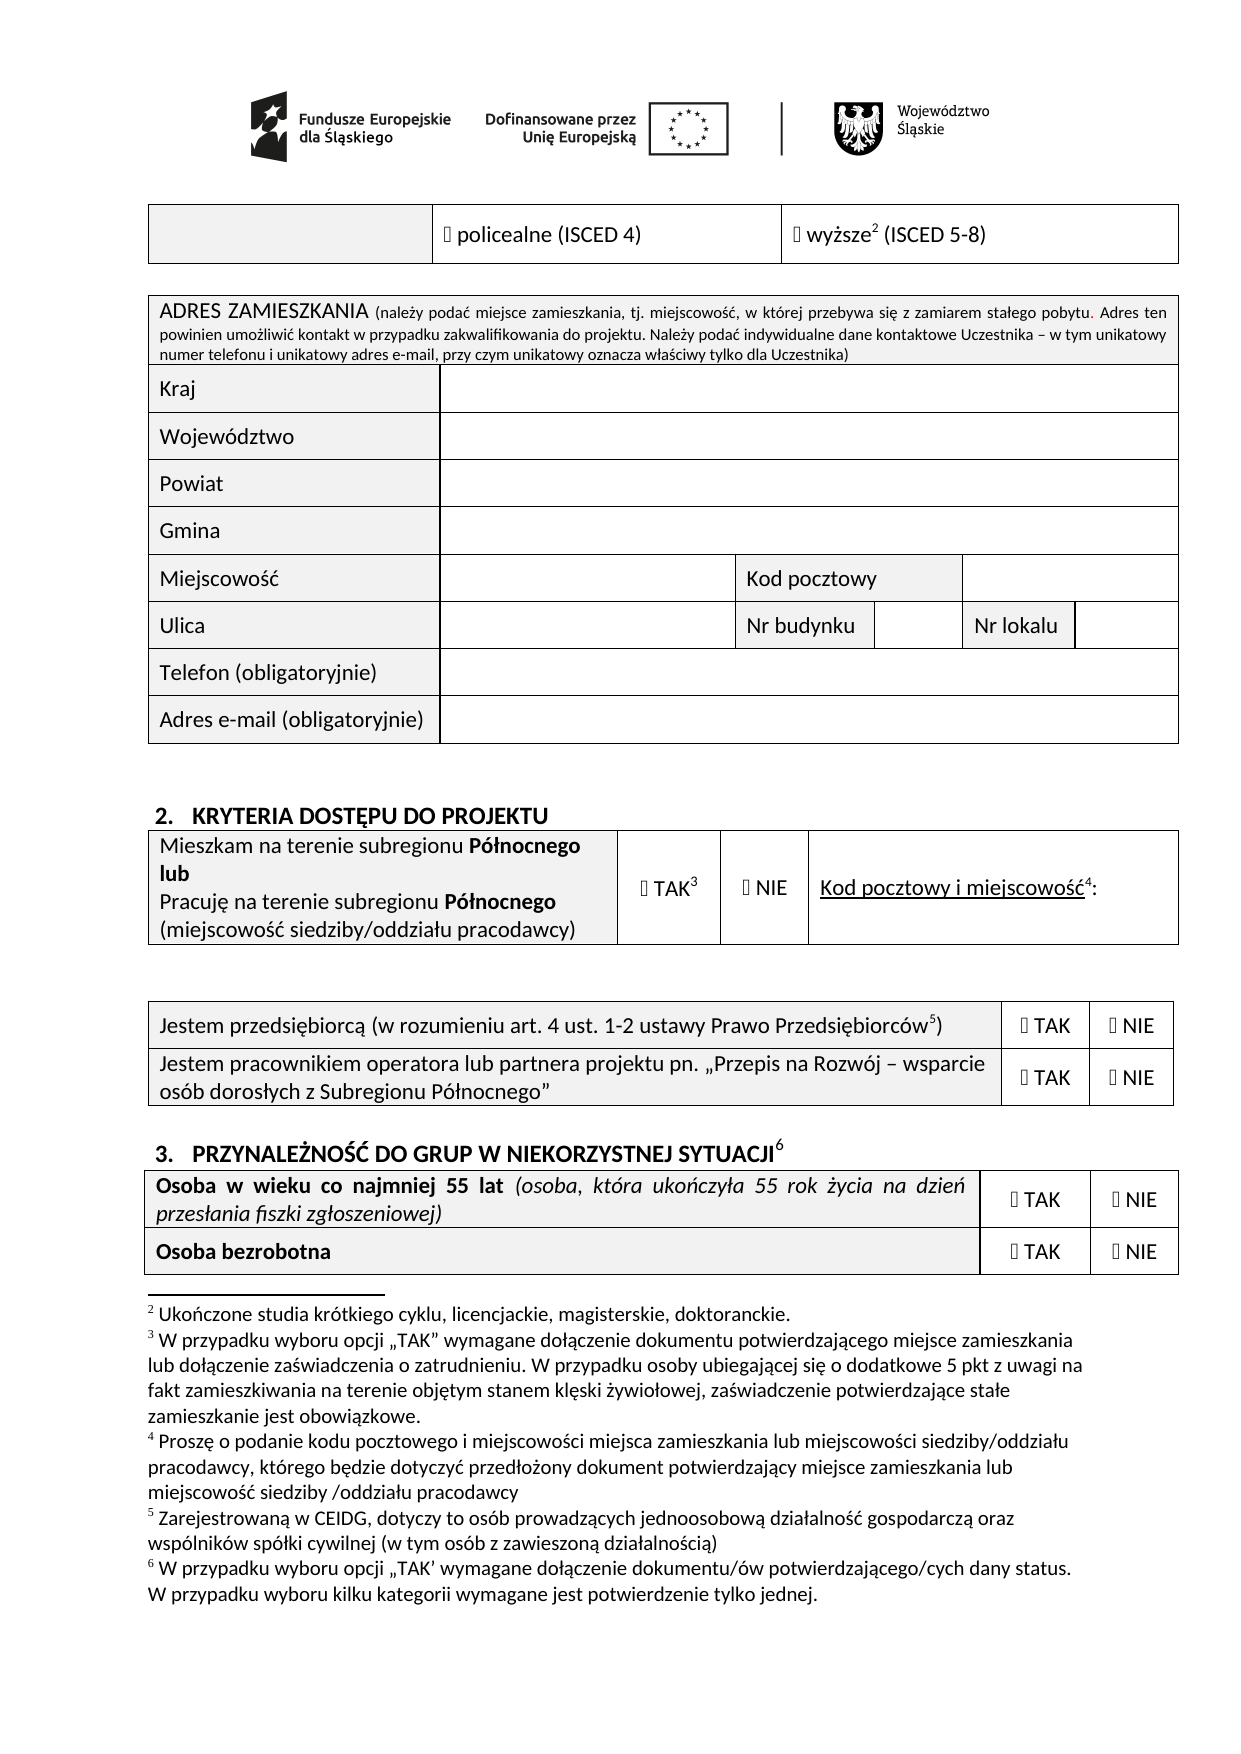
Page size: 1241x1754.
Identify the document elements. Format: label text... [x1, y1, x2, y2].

table_cell [441, 507, 1178, 553]
table_cell Osoba bezrobotna [145, 1228, 979, 1274]
table_cell Telefon (obligatoryjnie) [149, 649, 439, 695]
table_cell NIE [1091, 1228, 1178, 1274]
table_header NIE [721, 831, 808, 943]
table_header Kod pocztowy i miejscowość: [809, 831, 1178, 943]
table_cell TAK [981, 1228, 1090, 1274]
table_cell Kraj [149, 365, 439, 412]
table_cell Miejscowość [149, 555, 439, 601]
table_cell Województwo [149, 413, 439, 459]
table_cell [441, 602, 735, 648]
table_header ADRES ZAMIESZKANIA (należy podać miejsce zamieszkania, tj. miejscowość, w której przebywa się z zamiarem stałego pobytu. Adres ten powinien umożliwić kontakt w przypadku zakwalifikowania do projektu. Należy podać indywidualne dane kontaktowe Uczestnika – w tym unikatowy numer telefonu i unikatowy adres e-mail, przy czym unikatowy oznacza właściwy tylko dla Uczestnika) [149, 296, 1178, 364]
picture [233, 73, 1007, 180]
table_cell [441, 696, 1178, 743]
table_cell [441, 413, 1178, 459]
table_header TAK [618, 831, 720, 943]
table_cell TAK [1002, 1049, 1089, 1105]
table_cell Gmina [149, 507, 439, 553]
table_header TAK [981, 1171, 1090, 1227]
list KRYTERIA DOSTĘPU DO PROJEKTU [154, 800, 1122, 830]
table_cell [441, 649, 1178, 695]
table_cell Ulica [149, 602, 439, 648]
table_cell wyższe (ISCED 5-8) [782, 205, 1178, 263]
table_header NIE [1091, 1171, 1178, 1227]
table_cell Nr budynku [736, 602, 874, 648]
table_header Mieszkam na terenie subregionu Północnego lub Pracuję na terenie subregionu Północnego (miejscowość siedziby/oddziału pracodawcy) [149, 831, 617, 943]
table_cell [875, 602, 962, 648]
table_cell Jestem pracownikiem operatora lub partnera projektu pn. „Przepis na Rozwój – wsparcie osób dorosłych z Subregionu Północnego” [149, 1049, 1001, 1105]
table_cell [1076, 602, 1178, 648]
table_cell policealne (ISCED 4) [433, 205, 781, 263]
table_cell [441, 555, 735, 601]
table_cell NIE [1090, 1049, 1173, 1105]
table_cell [441, 460, 1178, 506]
table_cell [963, 555, 1178, 601]
table_cell Powiat [149, 460, 439, 506]
table_cell Nr lokalu [963, 602, 1074, 648]
list PRZYNALEŻNOŚĆ DO GRUP W NIEKORZYSTNEJ SYTUACJI [154, 1134, 1122, 1170]
table_header NIE [1090, 1002, 1173, 1048]
table_header TAK [1002, 1002, 1089, 1048]
table_cell [441, 365, 1178, 412]
table_cell Kod pocztowy [736, 555, 962, 601]
table_header Jestem przedsiębiorcą (w rozumieniu art. 4 ust. 1-2 ustawy Prawo Przedsiębiorców) [149, 1002, 1001, 1048]
table_header Osoba w wieku co najmniej 55 lat (osoba, która ukończyła 55 rok życia na dzień przesłania fiszki zgłoszeniowej) [145, 1171, 979, 1227]
table_cell Adres e-mail (obligatoryjnie) [149, 696, 439, 743]
